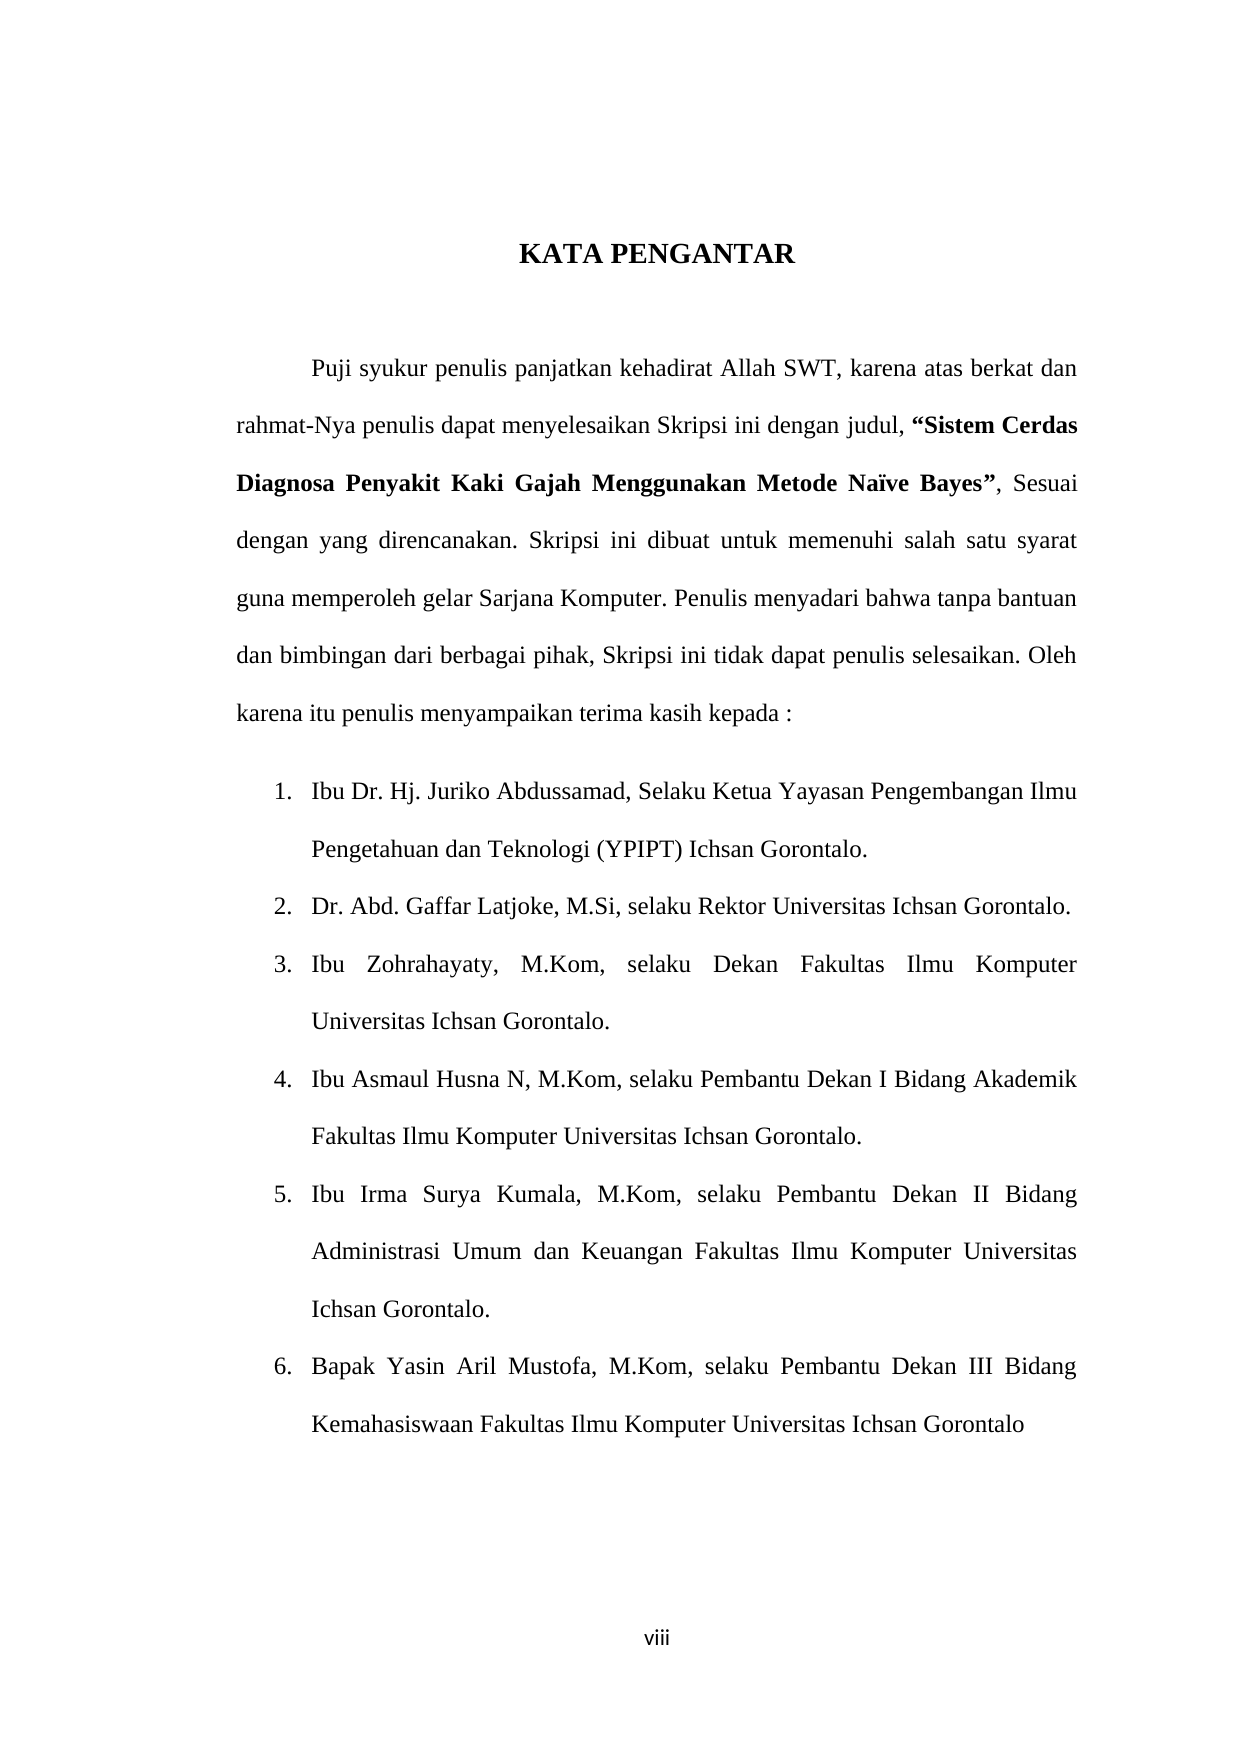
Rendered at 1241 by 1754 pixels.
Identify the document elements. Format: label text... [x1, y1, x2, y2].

list Bapak Yasin Aril Mustofa, M.Kom, selaku Pembantu Dekan III Bidang Kemahasiswaan Fakultas Ilmu Komputer Universitas Ichsan Gorontalo [274, 1351, 1078, 1438]
list Ibu Dr. Hj. Juriko Abdussamad, Selaku Ketua Yayasan Pengembangan Ilmu Pengetahuan dan Teknologi (YPIPT) Ichsan Gorontalo. [274, 776, 1078, 863]
list Ibu Zohrahayaty, M.Kom, selaku Dekan Fakultas Ilmu Komputer Universitas Ichsan Gorontalo. [274, 949, 1078, 1035]
text Puji syukur penulis panjatkan kehadirat Allah SWT, karena atas berkat dan rahmat-Nya penulis dapat menyelesaikan Skripsi ini dengan judul, “Sistem Cerdas Diagnosa Penyakit Kaki Gajah Menggunakan Metode Naïve Bayes”, Sesuai dengan yang direncanakan. Skripsi ini dibuat untuk memenuhi salah satu syarat guna memperoleh gelar Sarjana Komputer. Penulis menyadari bahwa tanpa bantuan dan bimbingan dari berbagai pihak, Skripsi ini tidak dapat penulis selesaikan. Oleh karena itu penulis menyampaikan terima kasih kepada : [236, 353, 1078, 727]
list Ibu Irma Surya Kumala, M.Kom, selaku Pembantu Dekan II Bidang Administrasi Umum dan Keuangan Fakultas Ilmu Komputer Universitas Ichsan Gorontalo. [274, 1179, 1078, 1323]
subtitle KATA PENGANTAR [236, 236, 1078, 270]
list Dr. Abd. Gaffar Latjoke, M.Si, selaku Rektor Universitas Ichsan Gorontalo. [274, 891, 1078, 920]
list Ibu Asmaul Husna N, M.Kom, selaku Pembantu Dekan I Bidang Akademik Fakultas Ilmu Komputer Universitas Ichsan Gorontalo. [274, 1064, 1078, 1150]
